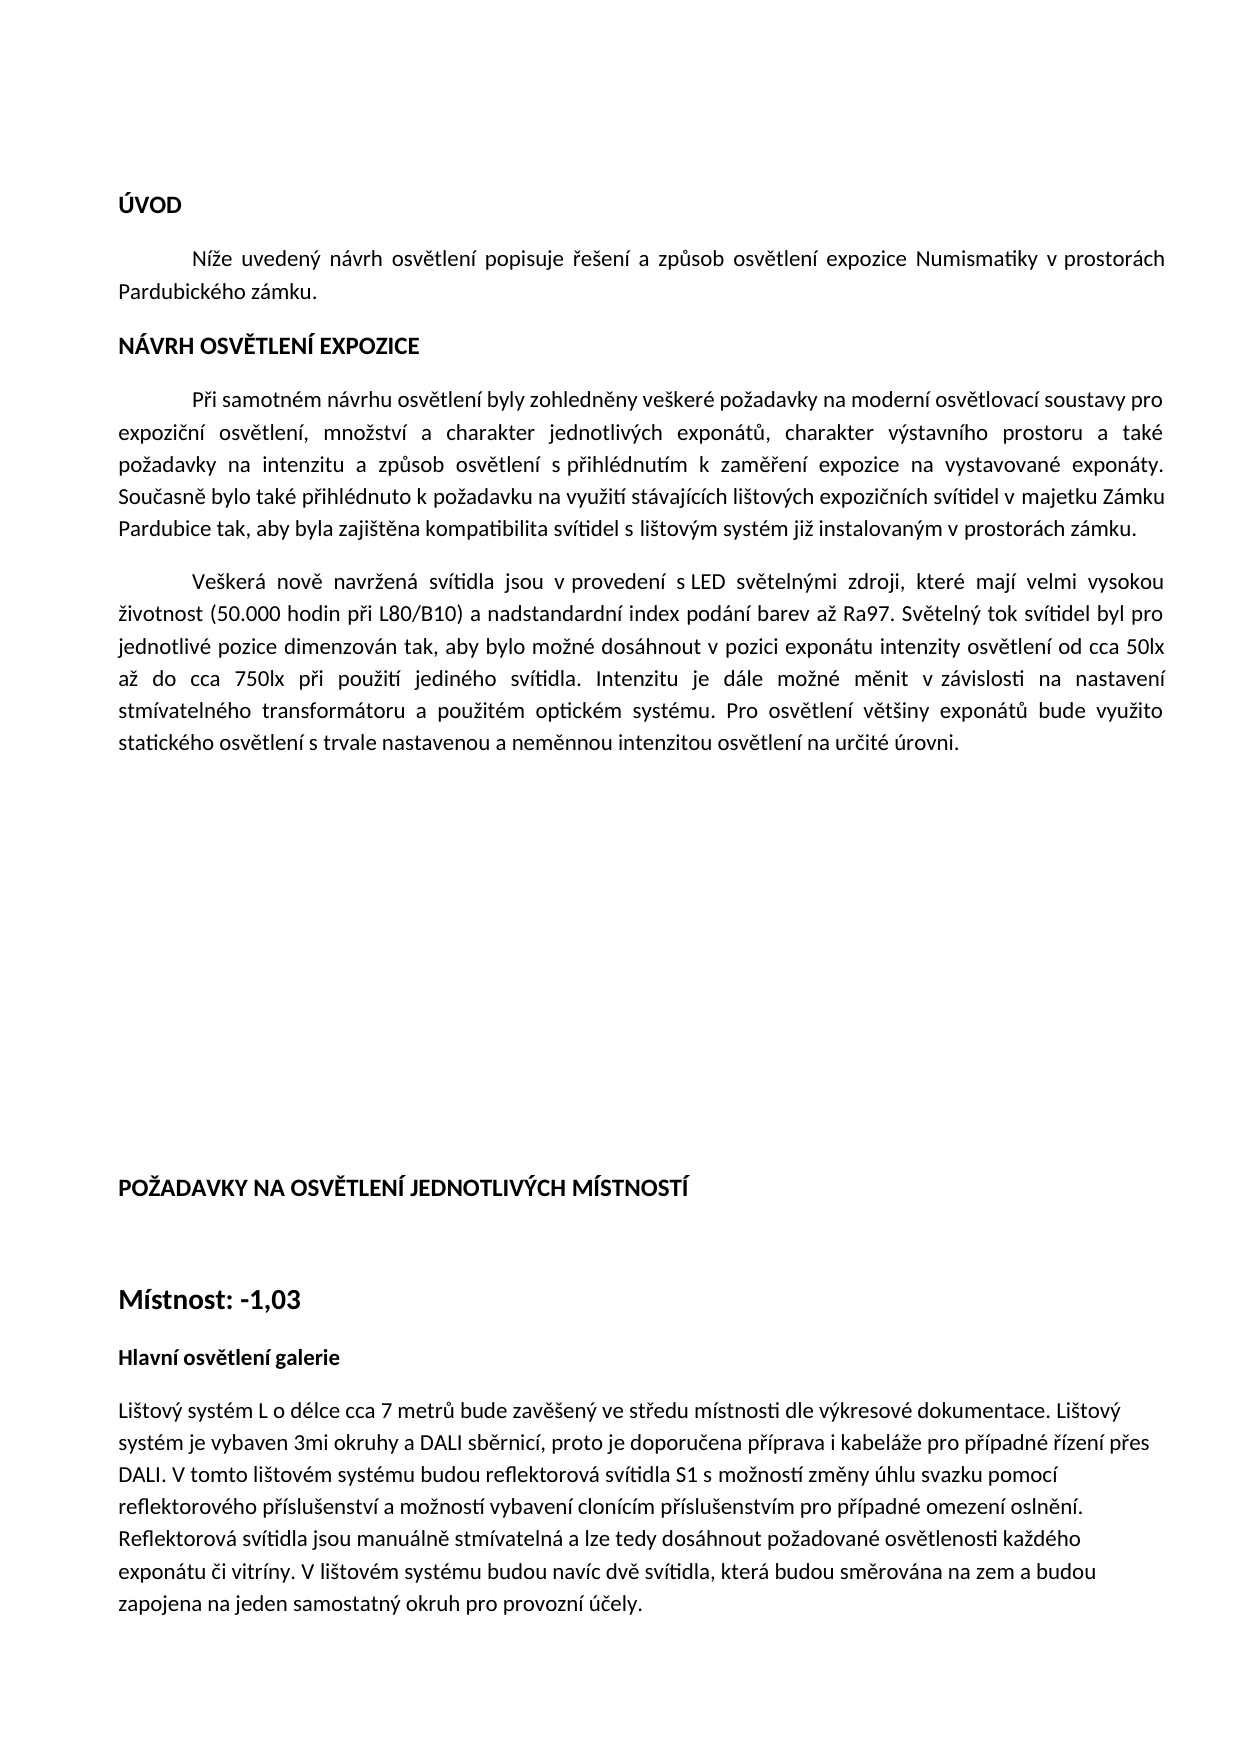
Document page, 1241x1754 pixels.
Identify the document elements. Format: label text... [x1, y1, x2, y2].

text Při samotném návrhu osvětlení byly zohledněny veškeré požadavky na moderní osvětlovací soustavy pro expoziční osvětlení, množství a charakter jednotlivých exponátů, charakter výstavního prostoru a také požadavky na intenzitu a způsob osvětlení s přihlédnutím k zaměření expozice na vystavované exponáty. Současně bylo také přihlédnuto k požadavku na využití stávajících lištových expozičních svítidel v majetku Zámku Pardubice tak, aby byla zajištěna kompatibilita svítidel s lištovým systém již instalovaným v prostorách zámku. [118, 386, 1165, 542]
text NÁVRH OSVĚTLENÍ EXPOZICE [118, 330, 1165, 360]
text Místnost: -1,03 [118, 1281, 1165, 1317]
text Níže uvedený návrh osvětlení popisuje řešení a způsob osvětlení expozice Numismatiky v prostorách Pardubického zámku. [118, 244, 1165, 305]
text ÚVOD [118, 189, 1165, 219]
text Veškerá nově navržená svítidla jsou v provedení s LED světelnými zdroji, které mají velmi vysokou životnost (50.000 hodin při L80/B10) a nadstandardní index podání barev až Ra97. Světelný tok svítidel byl pro jednotlivé pozice dimenzován tak, aby bylo možné dosáhnout v pozici exponátu intenzity osvětlení od cca 50lx až do cca 750lx při použití jediného svítidla. Intenzitu je dále možné měnit v závislosti na nastavení stmívatelného transformátoru a použitém optickém systému. Pro osvětlení většiny exponátů bude využito statického osvětlení s trvale nastavenou a neměnnou intenzitou osvětlení na určité úrovni. [118, 567, 1165, 756]
text Hlavní osvětlení galerie [118, 1343, 1165, 1371]
text POŽADAVKY NA OSVĚTLENÍ JEDNOTLIVÝCH MÍSTNOSTÍ [118, 1172, 1165, 1203]
text Lištový systém L o délce cca 7 metrů bude zavěšený ve středu místnosti dle výkresové dokumentace. Lištový systém je vybaven 3mi okruhy a DALI sběrnicí, proto je doporučena příprava i kabeláže pro případné řízení přes DALI. V tomto lištovém systému budou reflektorová svítidla S1 s možností změny úhlu svazku pomocí reflektorového příslušenství a možností vybavení clonícím příslušenstvím pro případné omezení oslnění. Reflektorová svítidla jsou manuálně stmívatelná a lze tedy dosáhnout požadované osvětlenosti každého exponátu či vitríny. V lištovém systému budou navíc dvě svítidla, která budou směrována na zem a budou zapojena na jeden samostatný okruh pro provozní účely. [118, 1396, 1165, 1617]
